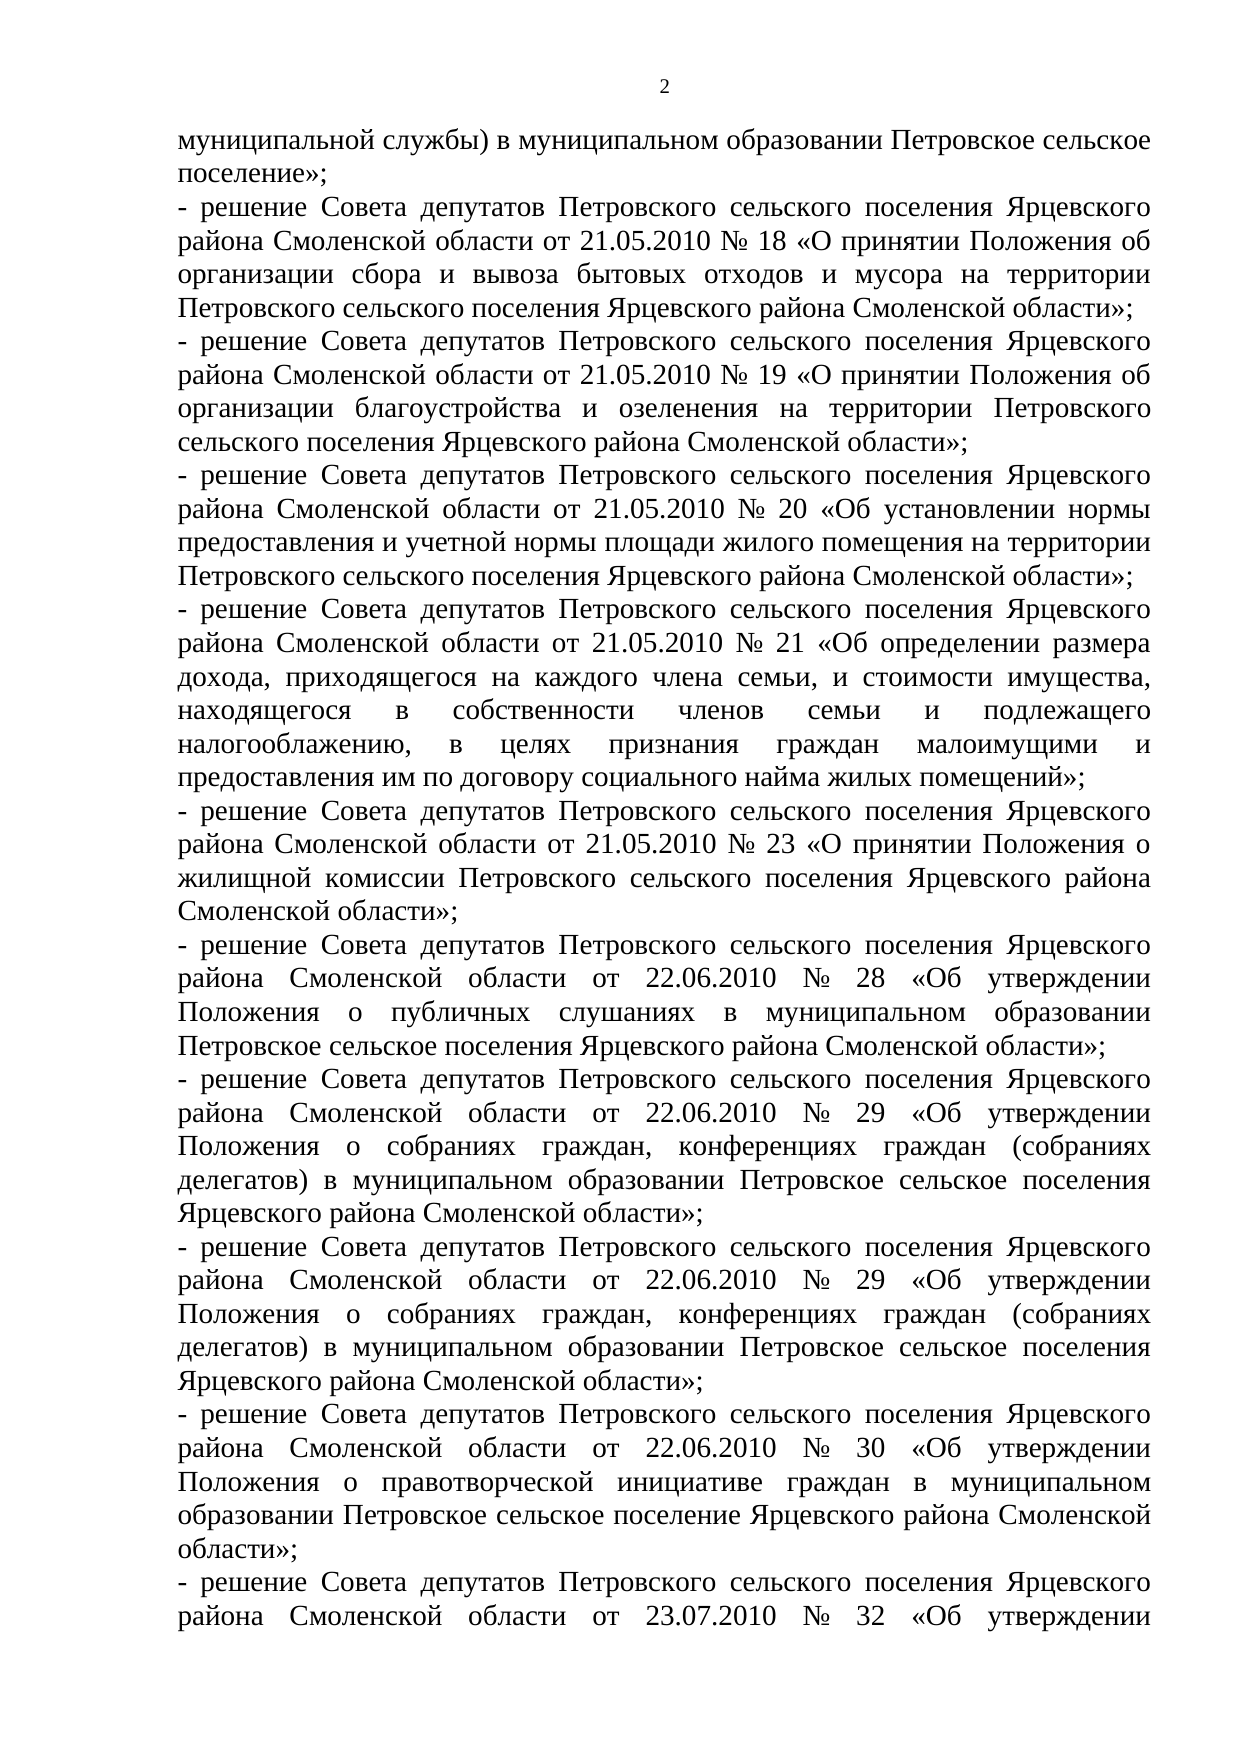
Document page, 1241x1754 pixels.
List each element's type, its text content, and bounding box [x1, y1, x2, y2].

text - решение Совета депутатов Петровского сельского поселения Ярцевского района Смоленской области от 21.05.2010 № 23 «О принятии Положения о жилищной комиссии Петровского сельского поселения Ярцевского района Смоленской области»; [177, 793, 1152, 927]
text - решение Совета депутатов Петровского сельского поселения Ярцевского района Смоленской области от 22.06.2010 № 30 «Об утверждении Положения о правотворческой инициативе граждан в муниципальном образовании Петровское сельское поселение Ярцевского района Смоленской области»; [177, 1397, 1152, 1564]
text - решение Совета депутатов Петровского сельского поселения Ярцевского района Смоленской области от 21.05.2010 № 20 «Об установлении нормы предоставления и учетной нормы площади жилого помещения на территории Петровского сельского поселения Ярцевского района Смоленской области»; [177, 457, 1152, 592]
text - решение Совета депутатов Петровского сельского поселения Ярцевского района Смоленской области от 21.05.2010 № 21 «Об определении размера дохода, приходящегося на каждого члена семьи, и стоимости имущества, находящегося в собственности членов семьи и подлежащего налогооблажению, в целях признания граждан малоимущими и предоставления им по договору социального найма жилых помещений»; [177, 592, 1152, 793]
text - решение Совета депутатов Петровского сельского поселения Ярцевского района Смоленской области от 21.05.2010 № 18 «О принятии Положения об организации сбора и вывоза бытовых отходов и мусора на территории Петровского сельского поселения Ярцевского района Смоленской области»; [177, 189, 1152, 323]
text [177, 122, 1152, 189]
text - решение Совета депутатов Петровского сельского поселения Ярцевского района Смоленской области от 22.06.2010 № 29 «Об утверждении Положения о собраниях граждан, конференциях граждан (собраниях делегатов) в муниципальном образовании Петровское сельское поселения Ярцевского района Смоленской области»; [177, 1061, 1152, 1229]
text - решение Совета депутатов Петровского сельского поселения Ярцевского района Смоленской области от 22.06.2010 № 28 «Об утверждении Положения о публичных слушаниях в муниципальном образовании Петровское сельское поселения Ярцевского района Смоленской области»; [177, 927, 1152, 1061]
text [177, 1564, 1152, 1631]
text - решение Совета депутатов Петровского сельского поселения Ярцевского района Смоленской области от 21.05.2010 № 19 «О принятии Положения об организации благоустройства и озеленения на территории Петровского сельского поселения Ярцевского района Смоленской области»; [177, 323, 1152, 457]
text - решение Совета депутатов Петровского сельского поселения Ярцевского района Смоленской области от 22.06.2010 № 29 «Об утверждении Положения о собраниях граждан, конференциях граждан (собраниях делегатов) в муниципальном образовании Петровское сельское поселения Ярцевского района Смоленской области»; [177, 1229, 1152, 1397]
